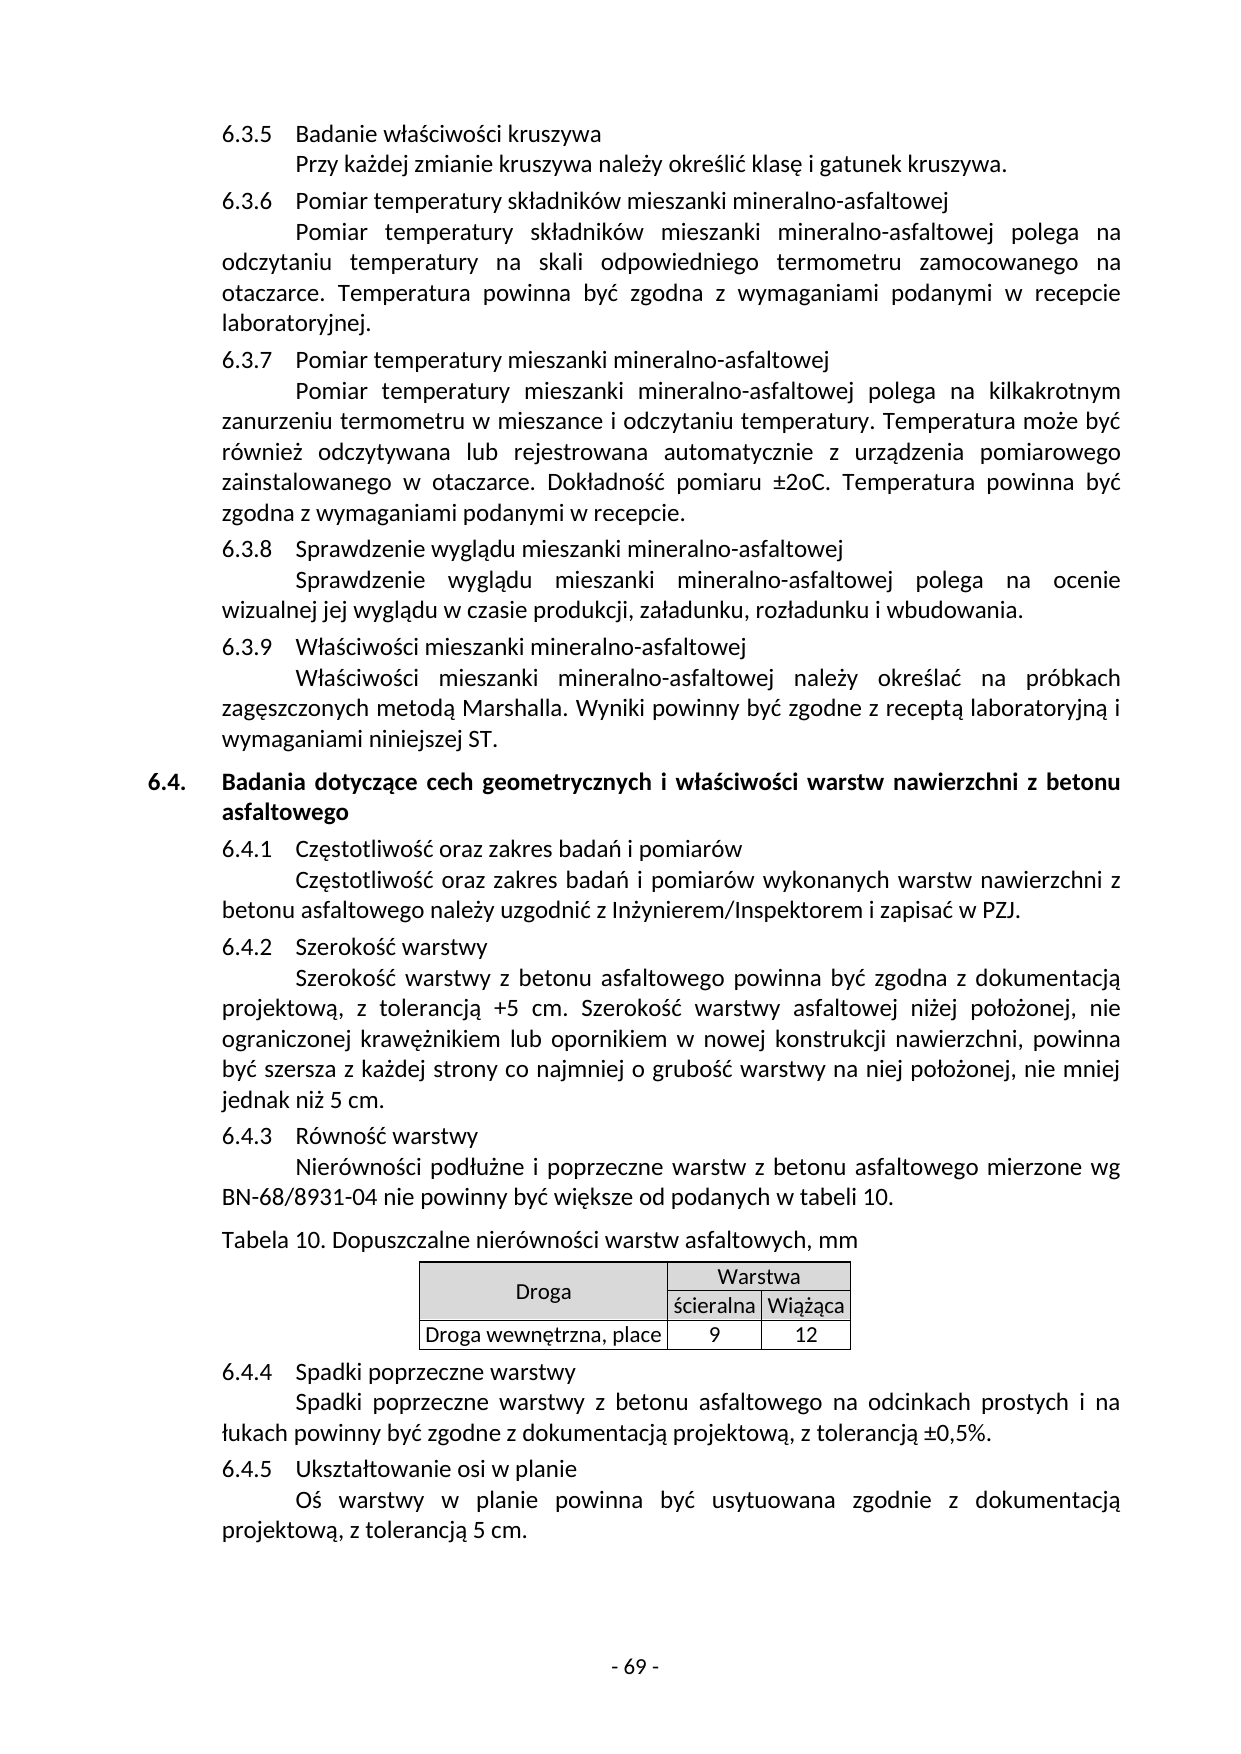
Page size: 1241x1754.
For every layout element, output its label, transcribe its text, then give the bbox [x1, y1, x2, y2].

subtitle Sprawdzenie wyglądu mieszanki mineralno-asfaltowej [222, 534, 1122, 564]
text Sprawdzenie wyglądu mieszanki mineralno-asfaltowej polega na ocenie wizualnej jej wyglądu w czasie produkcji, załadunku, rozładunku i wbudowania. [222, 564, 1122, 625]
text Nierówności podłużne i poprzeczne warstw z betonu asfaltowego mierzone wg BN-68/8931-04 nie powinny być większe od podanych w tabeli 10. [222, 1151, 1122, 1212]
subtitle Częstotliwość oraz zakres badań i pomiarów [222, 833, 1122, 864]
text Właściwości mieszanki mineralno-asfaltowej należy określać na próbkach zagęszczonych metodą Marshalla. Wyniki powinny być zgodne z receptą laboratoryjną i wymaganiami niniejszej ST. [222, 662, 1122, 753]
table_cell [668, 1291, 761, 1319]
subtitle Spadki poprzeczne warstwy [222, 1356, 1122, 1386]
subtitle Badania dotyczące cech geometrycznych i właściwości warstw nawierzchni z betonu asfaltowego [148, 766, 1122, 827]
subtitle Badanie właściwości kruszywa [222, 118, 1122, 149]
text Częstotliwość oraz zakres badań i pomiarów wykonanych warstw nawierzchni z betonu asfaltowego należy uzgodnić z Inżynierem/Inspektorem i zapisać w PZJ. [222, 864, 1122, 925]
subtitle Równość warstwy [222, 1121, 1122, 1151]
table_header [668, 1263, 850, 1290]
text Spadki poprzeczne warstwy z betonu asfaltowego na odcinkach prostych i na łukach powinny być zgodne z dokumentacją projektową, z tolerancją ±0,5%. [222, 1386, 1122, 1447]
subtitle Pomiar temperatury składników mieszanki mineralno-asfaltowej [222, 185, 1122, 216]
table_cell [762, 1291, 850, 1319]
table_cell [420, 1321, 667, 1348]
text Pomiar temperatury mieszanki mineralno-asfaltowej polega na kilkakrotnym zanurzeniu termometru w mieszance i odczytaniu temperatury. Temperatura może być również odczytywana lub rejestrowana automatycznie z urządzenia pomiarowego zainstalowanego w otaczarce. Dokładność pomiaru ±2oC. Temperatura powinna być zgodna z wymaganiami podanymi w recepcie. [222, 375, 1122, 527]
text Oś warstwy w planie powinna być usytuowana zgodnie z dokumentacją projektową, z tolerancją 5 cm. [222, 1484, 1122, 1545]
text Tabela 10. Dopuszczalne nierówności warstw asfaltowych, mm [222, 1224, 1122, 1255]
subtitle Szerokość warstwy [222, 931, 1122, 962]
subtitle Ukształtowanie osi w planie [222, 1454, 1122, 1484]
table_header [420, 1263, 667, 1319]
text Przy każdej zmianie kruszywa należy określić klasę i gatunek kruszywa. [222, 149, 1122, 179]
text Pomiar temperatury składników mieszanki mineralno-asfaltowej polega na odczytaniu temperatury na skali odpowiedniego termometru zamocowanego na otaczarce. Temperatura powinna być zgodna z wymaganiami podanymi w recepcie laboratoryjnej. [222, 216, 1122, 338]
text Szerokość warstwy z betonu asfaltowego powinna być zgodna z dokumentacją projektową, z tolerancją +5 cm. Szerokość warstwy asfaltowej niżej położonej, nie ograniczonej krawężnikiem lub opornikiem w nowej konstrukcji nawierzchni, powinna być szersza z każdej strony co najmniej o grubość warstwy na niej położonej, nie mniej jednak niż 5 cm. [222, 962, 1122, 1114]
subtitle Właściwości mieszanki mineralno-asfaltowej [222, 631, 1122, 662]
subtitle Pomiar temperatury mieszanki mineralno-asfaltowej [222, 344, 1122, 375]
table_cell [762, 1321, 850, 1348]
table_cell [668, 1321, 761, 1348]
